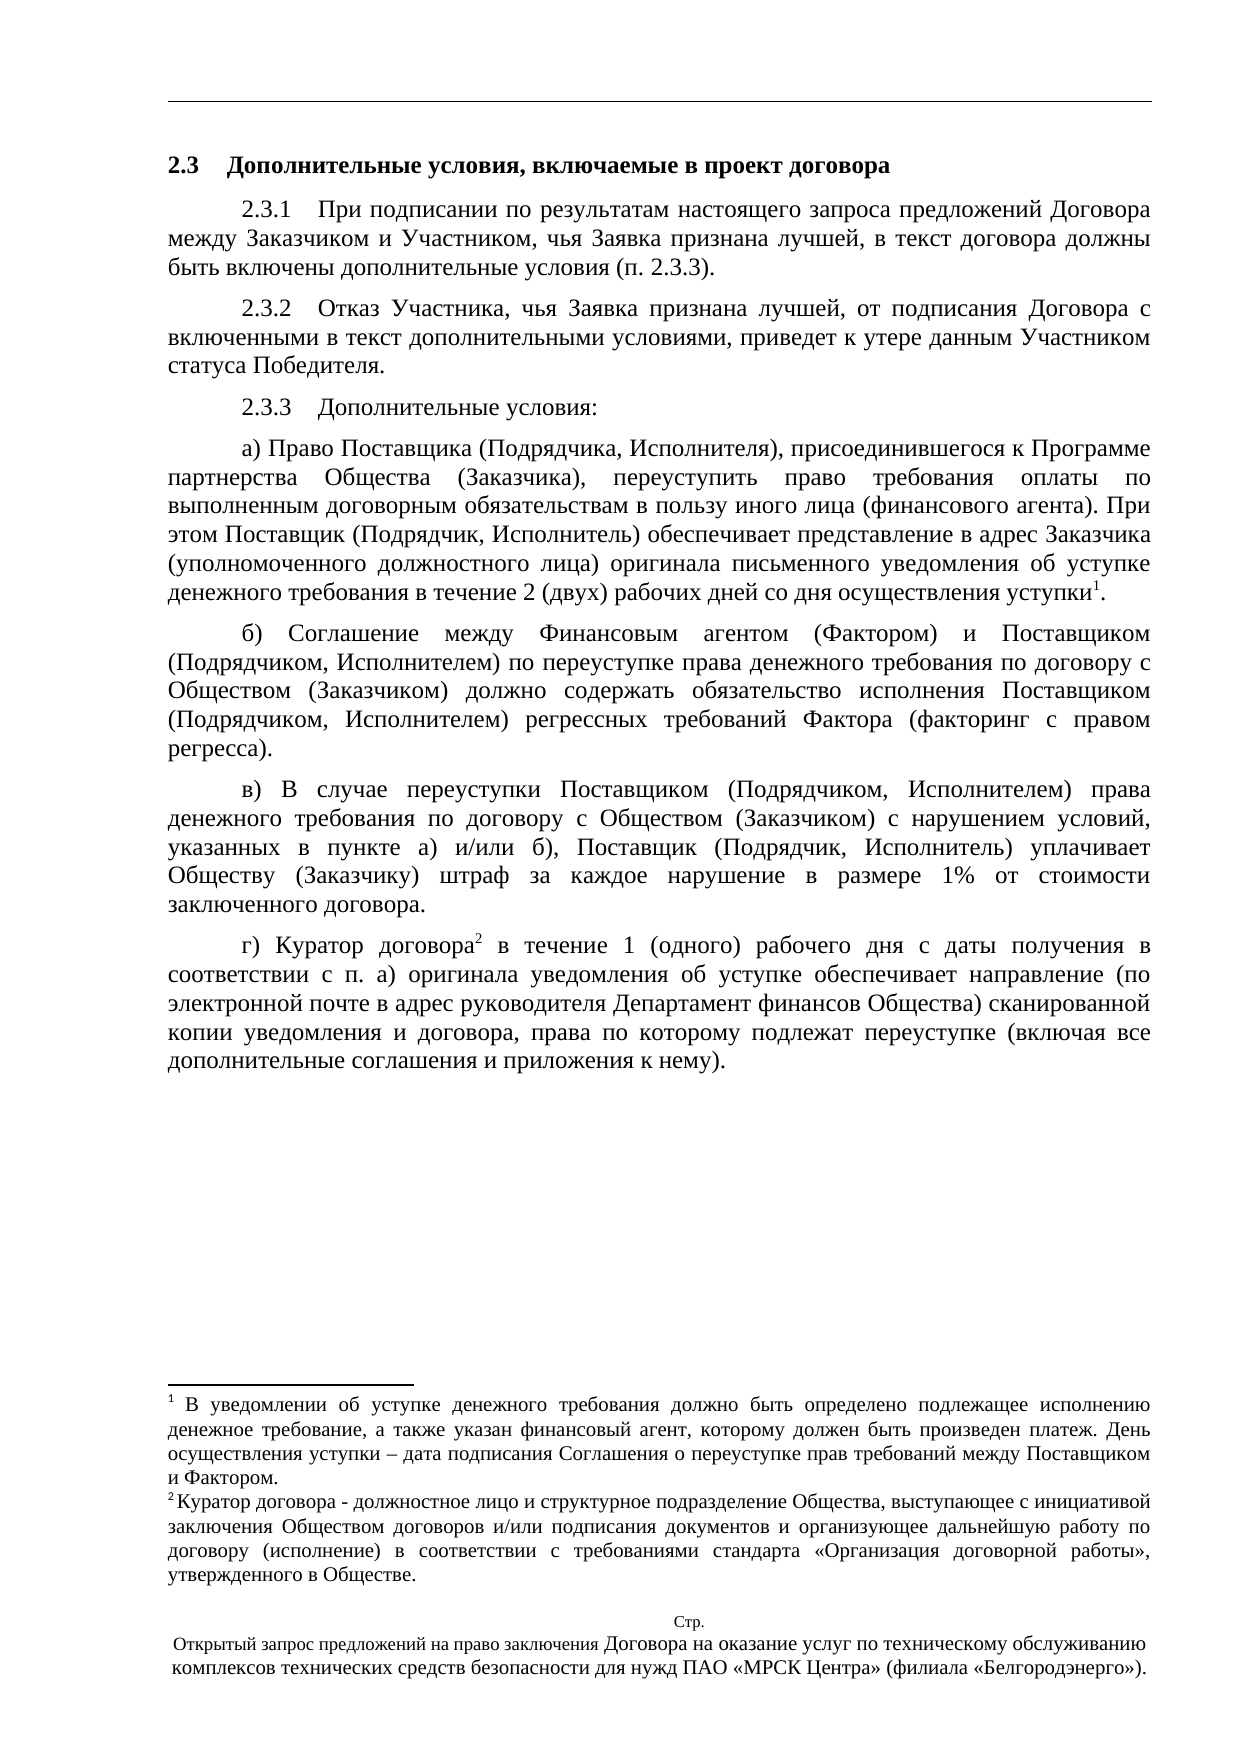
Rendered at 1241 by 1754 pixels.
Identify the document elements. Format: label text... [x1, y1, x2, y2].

subtitle Отказ Участника, чья Заявка признана лучшей, от подписания Договора с включенными в текст дополнительными условиями, приведет к утере данным Участником статуса Победителя. [168, 293, 1152, 379]
subtitle г) Куратор договора в течение 1 (одного) рабочего дня с даты получения в соответствии с п. а) оригинала уведомления об уступке обеспечивает направление (по электронной почте в адрес руководителя Департамент финансов Общества) сканированной копии уведомления и договора, права по которому подлежат переуступке (включая все дополнительные соглашения и приложения к нему). [168, 930, 1152, 1074]
subtitle б) Соглашение между Финансовым агентом (Фактором) и Поставщиком (Подрядчиком, Исполнителем) по переуступке права денежного требования по договору с Обществом (Заказчиком) должно содержать обязательство исполнения Поставщиком (Подрядчиком, Исполнителем) регрессных требований Фактора (факторинг с правом регресса). [168, 618, 1152, 762]
subtitle в) В случае переуступки Поставщиком (Подрядчиком, Исполнителем) права денежного требования по договору с Обществом (Заказчиком) с нарушением условий, указанных в пункте а) и/или б), Поставщик (Подрядчик, Исполнитель) уплачивает Обществу (Заказчику) штраф за каждое нарушение в размере 1% от стоимости заключенного договора. [168, 774, 1152, 918]
subtitle Дополнительные условия: [168, 392, 1152, 420]
subtitle а) Право Поставщика (Подрядчика, Исполнителя), присоединившегося к Программе партнерства Общества (Заказчика), переуступить право требования оплаты по выполненным договорным обязательствам в пользу иного лица (финансового агента). При этом Поставщик (Подрядчик, Исполнитель) обеспечивает представление в адрес Заказчика (уполномоченного должностного лица) оригинала письменного уведомления об уступке денежного требования в течение 2 (двух) рабочих дней со дня осуществления уступки. [168, 433, 1152, 605]
subtitle При подписании по результатам настоящего запроса предложений Договора между Заказчиком и Участником, чья Заявка признана лучшей, в текст договора должны быть включены дополнительные условия (п. 2.3.3). [168, 194, 1152, 280]
subtitle Дополнительные условия, включаемые в проект договора [168, 150, 1152, 179]
